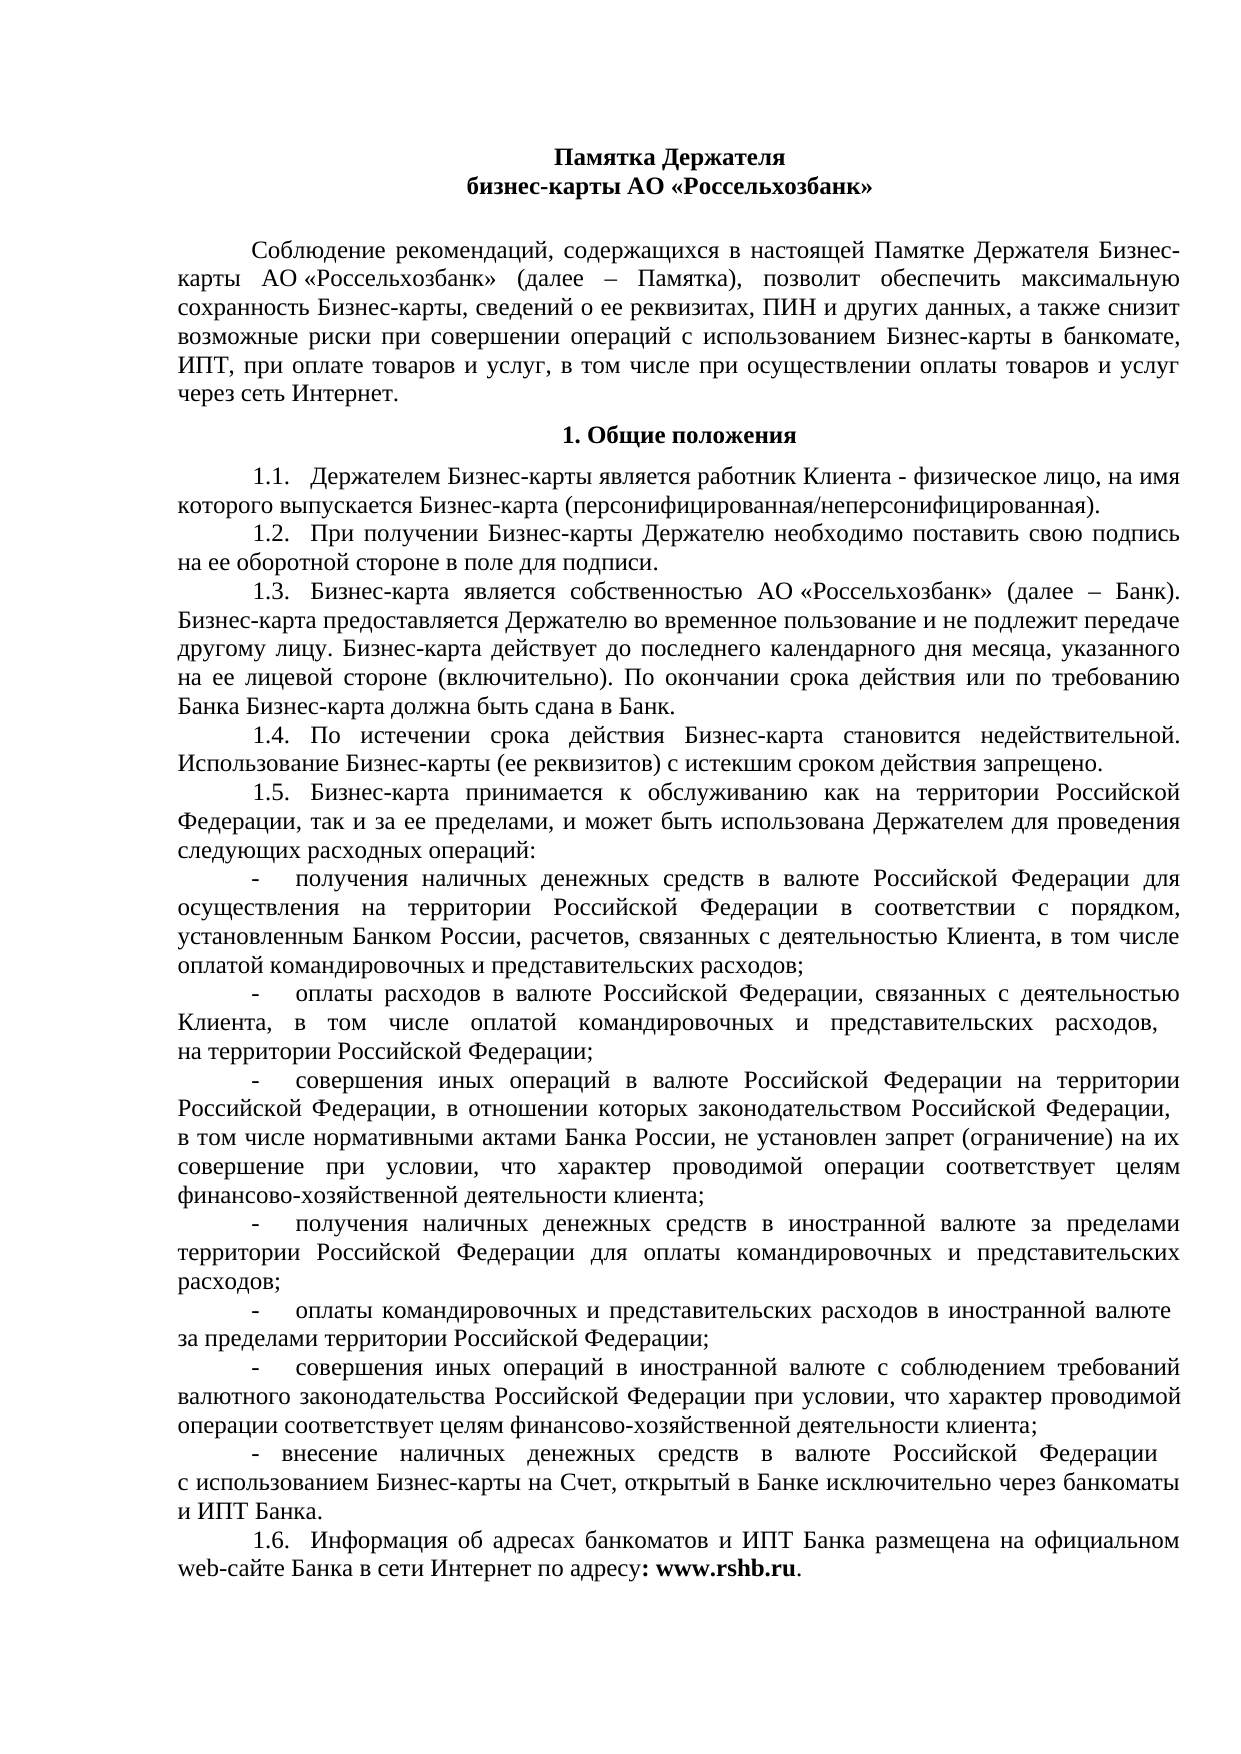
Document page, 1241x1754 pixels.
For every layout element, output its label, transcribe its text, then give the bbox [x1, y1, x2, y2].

text - внесение наличных денежных средств в валюте Российской Федерации с использованием Бизнес-карты на Счет, открытый в Банке исключительно через банкоматы и ИПТ Банка. [177, 1438, 1181, 1525]
list Бизнес-карта принимается к обслуживанию как на территории Российской Федерации, так и за ее пределами, и может быть использована Держателем для проведения следующих расходных операций: [177, 777, 1181, 863]
text - совершения иных операций в иностранной валюте с соблюдением требований валютного законодательства Российской Федерации при условии, что характер проводимой операции соответствует целям финансово-хозяйственной деятельности клиента; [177, 1352, 1181, 1438]
list Бизнес-карта является собственностью АО «Россельхозбанк» (далее – Банк). Бизнес-карта предоставляется Держателю во временное пользование и не подлежит передаче другому лицу. Бизнес-карта действует до последнего календарного дня месяца, указанного на ее лицевой стороне (включительно). По окончании срока действия или по требованию Банка Бизнес-карта должна быть сдана в Банк. [177, 576, 1181, 720]
text - оплаты командировочных и представительских расходов в иностранной валюте за пределами территории Российской Федерации; [177, 1295, 1181, 1352]
text - получения наличных денежных средств в валюте Российской Федерации для осуществления на территории Российской Федерации в соответствии с порядком, уcтановленным Банком России, расчетов, связанных с деятельностью Клиента, в том числе оплатой командировочных и представительских расходов; [177, 863, 1181, 978]
list При получении Бизнес-карты Держателю необходимо поставить свою подпись на ее оборотной стороне в поле для подписи. [177, 518, 1181, 576]
text - совершения иных операций в валюте Российской Федерации на территории Российской Федерации, в отношении которых законодательством Российской Федерации, в том числе нормативными актами Банка России, не установлен запрет (ограничение) на их совершение при условии, что характер проводимой операции соответствует целям финансово-хозяйственной деятельности клиента; [177, 1065, 1181, 1208]
text Соблюдение рекомендаций, содержащихся в настоящей Памятке Держателя Бизнес-карты АО «Россельхозбанк» (далее – Памятка), позволит обеспечить максимальную сохранность Бизнес-карты, сведений о ее реквизитах, ПИН и других данных, а также снизит возможные риски при совершении операций с использованием Бизнес-карты в банкомате, ИПТ, при оплате товаров и услуг, в том числе при осуществлении оплаты товаров и услуг через сеть Интернет. [177, 235, 1181, 407]
text Памятка Держателя [177, 142, 1162, 171]
list По истечении срока действия Бизнес-карта становится недействительной. Использование Бизнес-карты (ее реквизитов) с истекшим сроком действия запрещено. [177, 720, 1181, 777]
text 1. Общие положения [177, 420, 1181, 448]
text бизнес-карты АО «Россельхозбанк» [177, 171, 1162, 200]
list Информация об адресах банкоматов и ИПТ Банка размещена на официальном web-сайте Банка в сети Интернет по адресу: www.rshb.ru. [177, 1525, 1181, 1582]
text - оплаты расходов в валюте Российской Федерации, связанных с деятельностью Клиента, в том числе оплатой командировочных и представительских расходов, на территории Российской Федерации; [177, 978, 1181, 1065]
list Держателем Бизнес-карты является работник Клиента - физическое лицо, на имя которого выпускается Бизнес-карта (персонифицированная/неперсонифицированная). [177, 461, 1181, 518]
text - получения наличных денежных средств в иностранной валюте за пределами территории Российской Федерации для оплаты командировочных и представительских расходов; [177, 1208, 1181, 1295]
